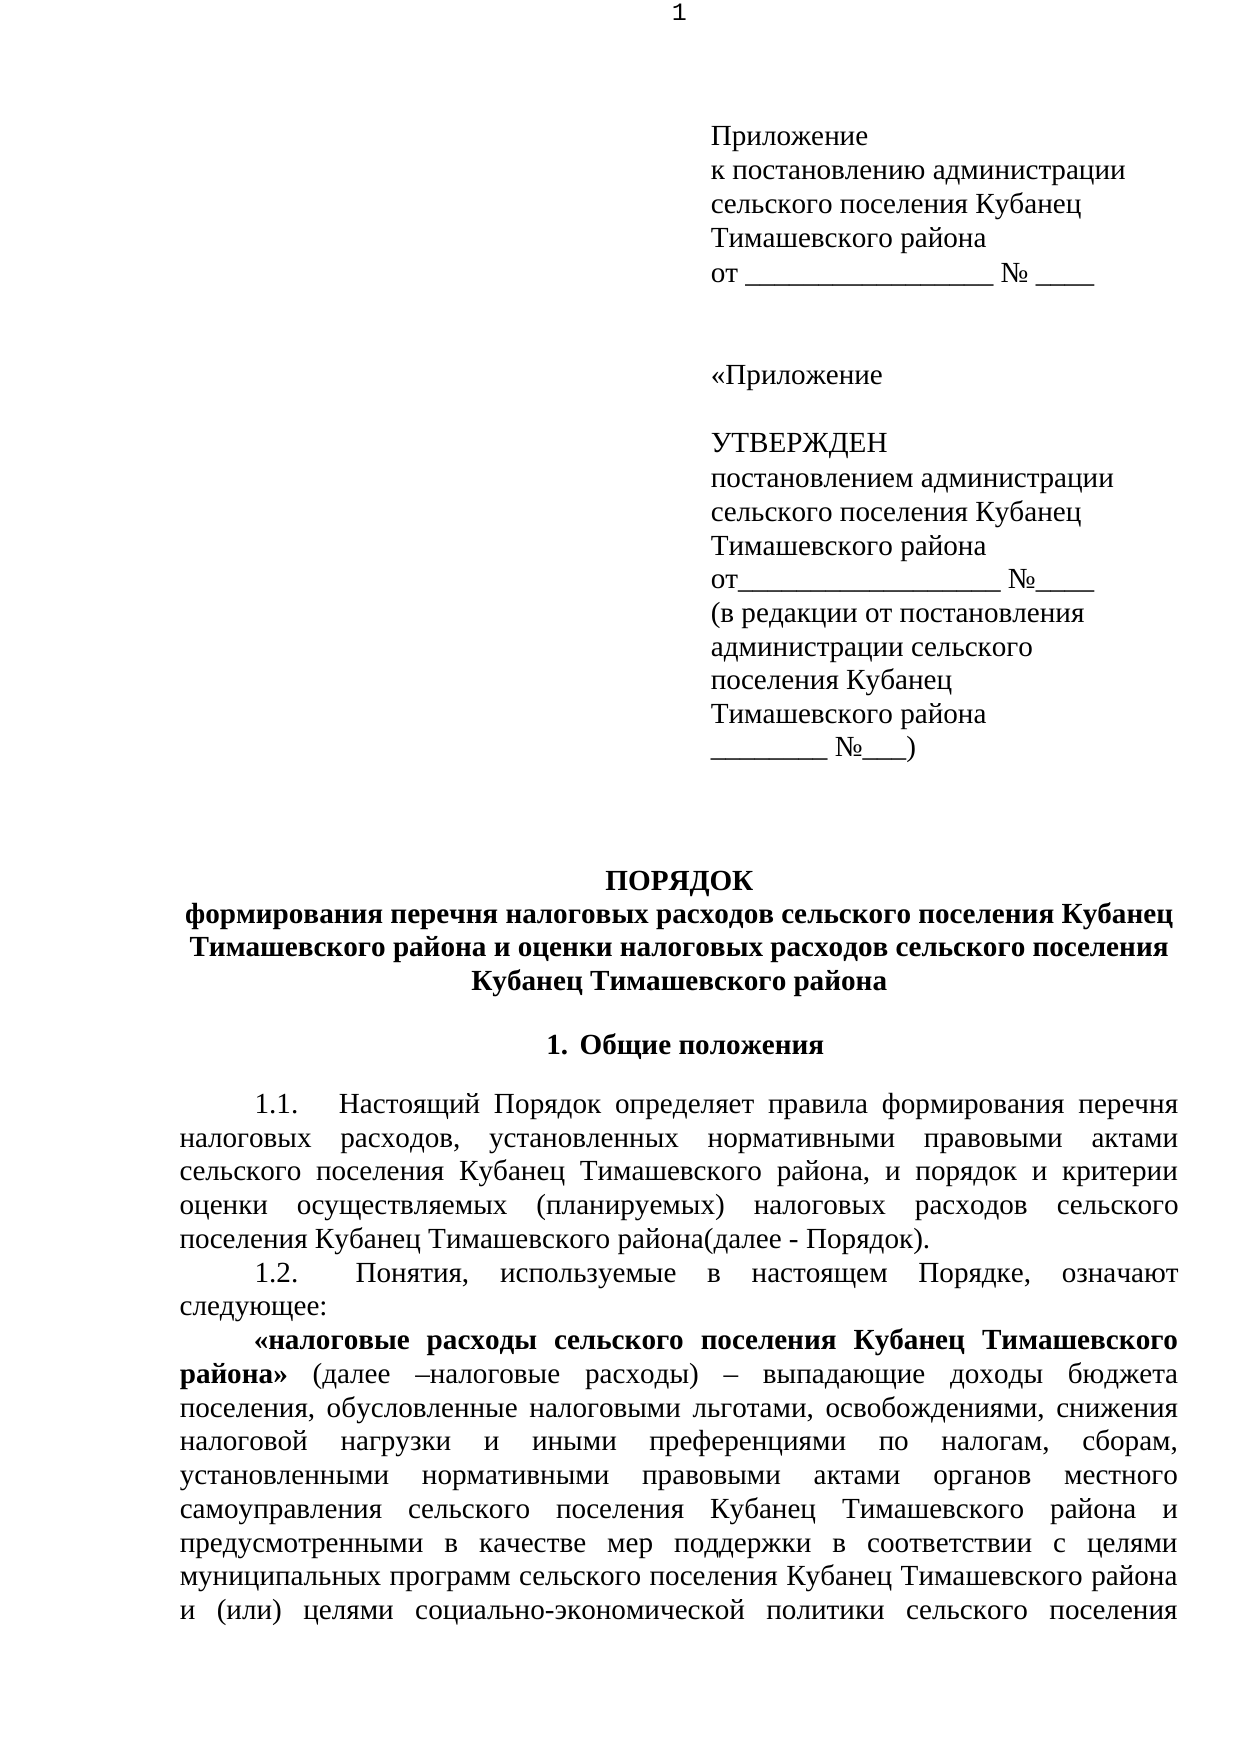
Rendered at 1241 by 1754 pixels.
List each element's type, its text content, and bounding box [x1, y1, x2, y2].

text УТВЕРЖДЕН [711, 426, 1181, 460]
text Тимашевского района от__________________ №____ [711, 528, 1104, 595]
list Понятия, используемые в настоящем Порядке, означают следующее: [179, 1255, 1179, 1323]
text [179, 1323, 1179, 1626]
text от _________________ № ____ [711, 255, 1181, 289]
list Общие положения [546, 1031, 1181, 1061]
text ПОРЯДОК [177, 863, 1181, 897]
text Приложение [711, 118, 1181, 152]
text формирования перечня налоговых расходов сельского поселения Кубанец Тимашевского района и оценки налоговых расходов сельского поселения Кубанец Тимашевского района [177, 897, 1181, 997]
text «Приложение [711, 357, 1181, 391]
text (в редакции от постановления администрации сельского поселения Кубанец Тимашевского района ________ №___) [711, 595, 1104, 763]
list Настоящий Порядок определяет правила формирования перечня налоговых расходов, установленных нормативными правовыми актами сельского поселения Кубанец Тимашевского района, и порядок и критерии оценки осуществляемых (планируемых) налоговых расходов сельского поселения Кубанец Тимашевского района(далее - Порядок). [179, 1086, 1179, 1255]
text сельского поселения Кубанец [711, 186, 1181, 221]
text постановлением администрации [711, 460, 1181, 494]
text к постановлению администрации [711, 152, 1181, 186]
text Тимашевского района [711, 221, 1181, 255]
text сельского поселения Кубанец [711, 494, 1181, 528]
